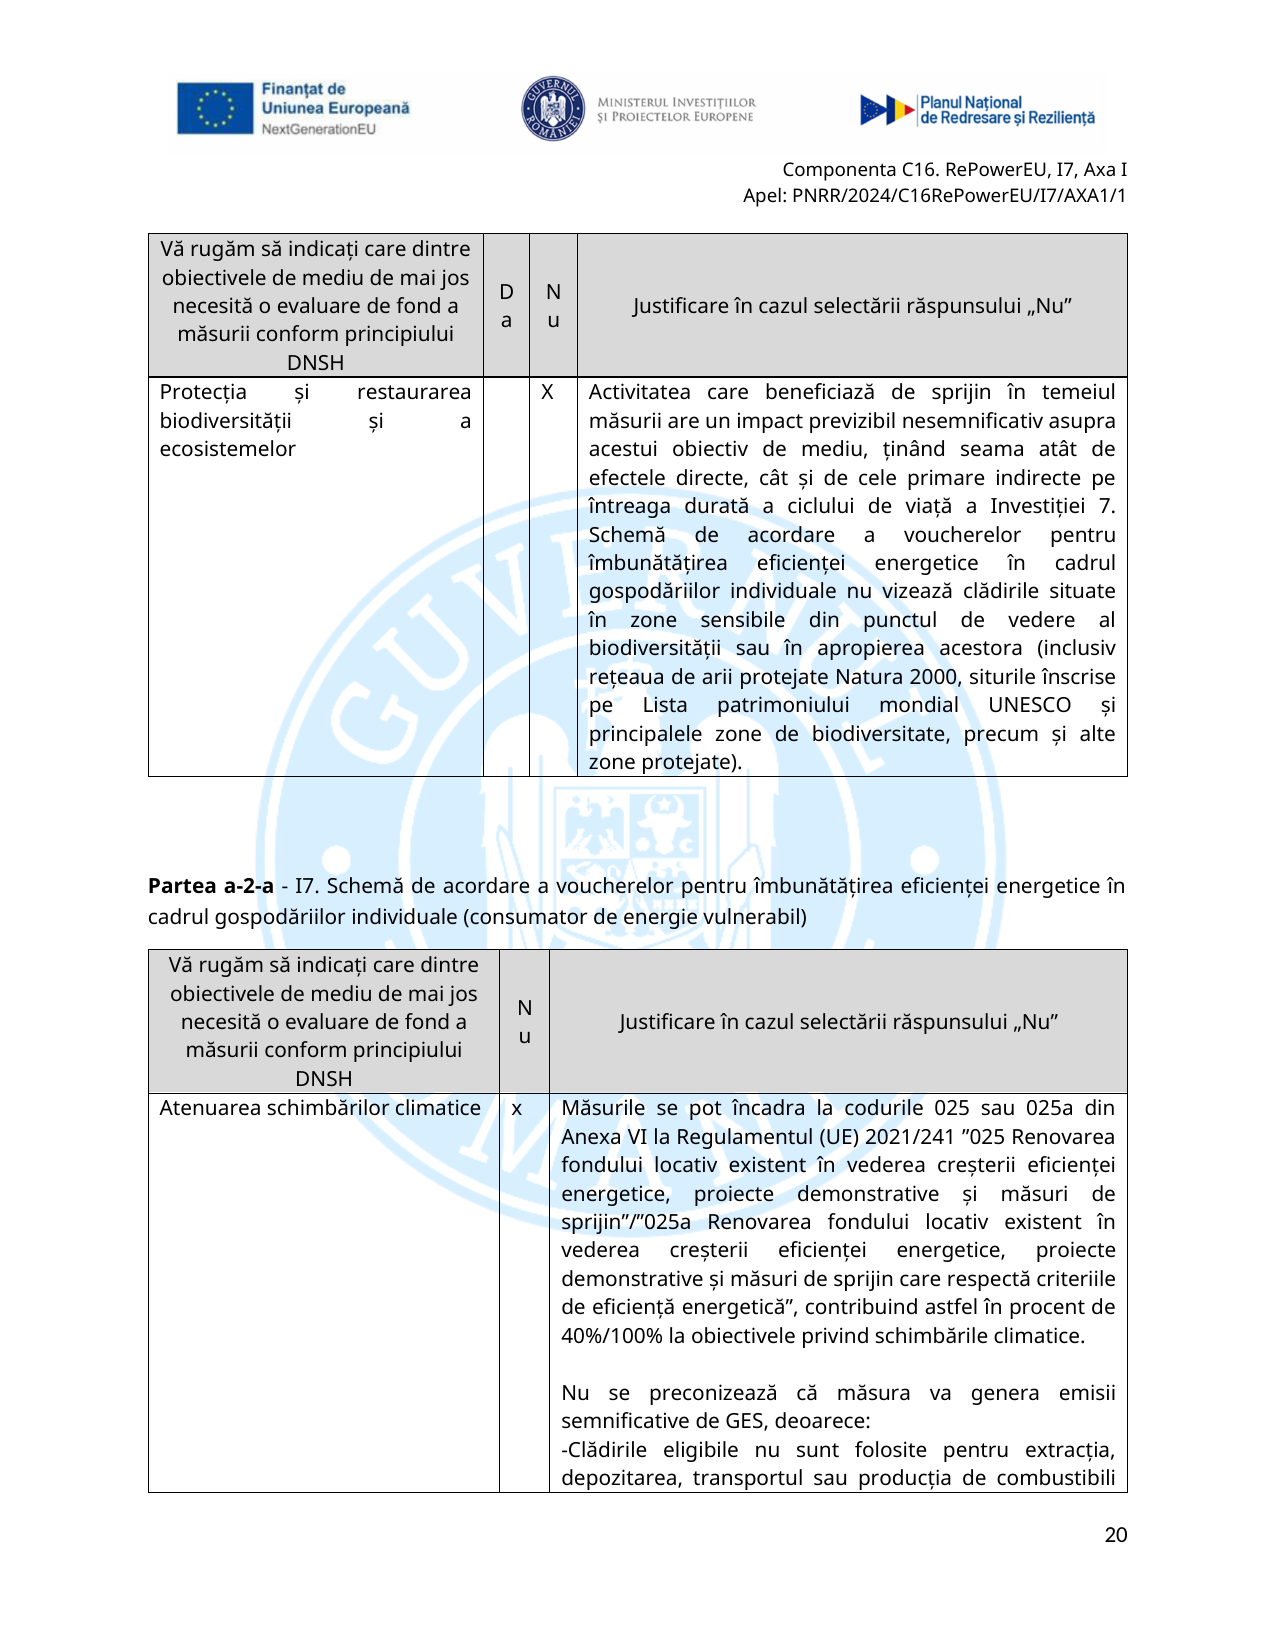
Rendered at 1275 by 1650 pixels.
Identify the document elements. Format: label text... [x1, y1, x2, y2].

table_cell X [530, 378, 577, 776]
table_cell Protecția și restaurarea biodiversității și a ecosistemelor [149, 378, 483, 776]
picture [167, 73, 1108, 157]
table_cell x [500, 1094, 549, 1492]
table_cell Activitatea care beneficiază de sprijin în temeiul măsurii are un impact previzibil nesemnificativ asupra acestui obiectiv de mediu, ținând seama atât de efectele directe, cât și de cele primare indirecte pe întreaga durată a ciclului de viață a Investiției 7. Schemă de acordare a voucherelor pentru îmbunătățirea eficienței energetice în cadrul gospodăriilor individuale nu vizează clădirile situate în zone sensibile din punctul de vedere al biodiversității sau în apropierea acestora (inclusiv rețeaua de arii protejate Natura 2000, siturile înscrise pe Lista patrimoniului mondial UNESCO și principalele zone de biodiversitate, precum și alte zone protejate). [578, 378, 1127, 776]
table_header Justificare în cazul selectării răspunsului „Nu” [550, 950, 1127, 1092]
table_header Vă rugăm să indicați care dintre obiectivele de mediu de mai jos necesită o evaluare de fond a măsurii conform principiului DNSH [149, 950, 499, 1092]
table_header Da [484, 234, 529, 376]
table_header Justificare în cazul selectării răspunsului „Nu” [578, 234, 1127, 376]
table_cell Atenuarea schimbărilor climatice [149, 1094, 499, 1492]
text Partea a-2-a - I7. Schemă de acordare a voucherelor pentru îmbunătățirea eficienței energetice în cadrul gospodăriilor individuale (consumator de energie vulnerabil) [148, 871, 1127, 930]
table_header Nu [500, 950, 549, 1092]
table_header Nu [530, 234, 577, 376]
table_cell [484, 378, 529, 776]
table_header Vă rugăm să indicați care dintre obiectivele de mediu de mai jos necesită o evaluare de fond a măsurii conform principiului DNSH [149, 234, 483, 376]
